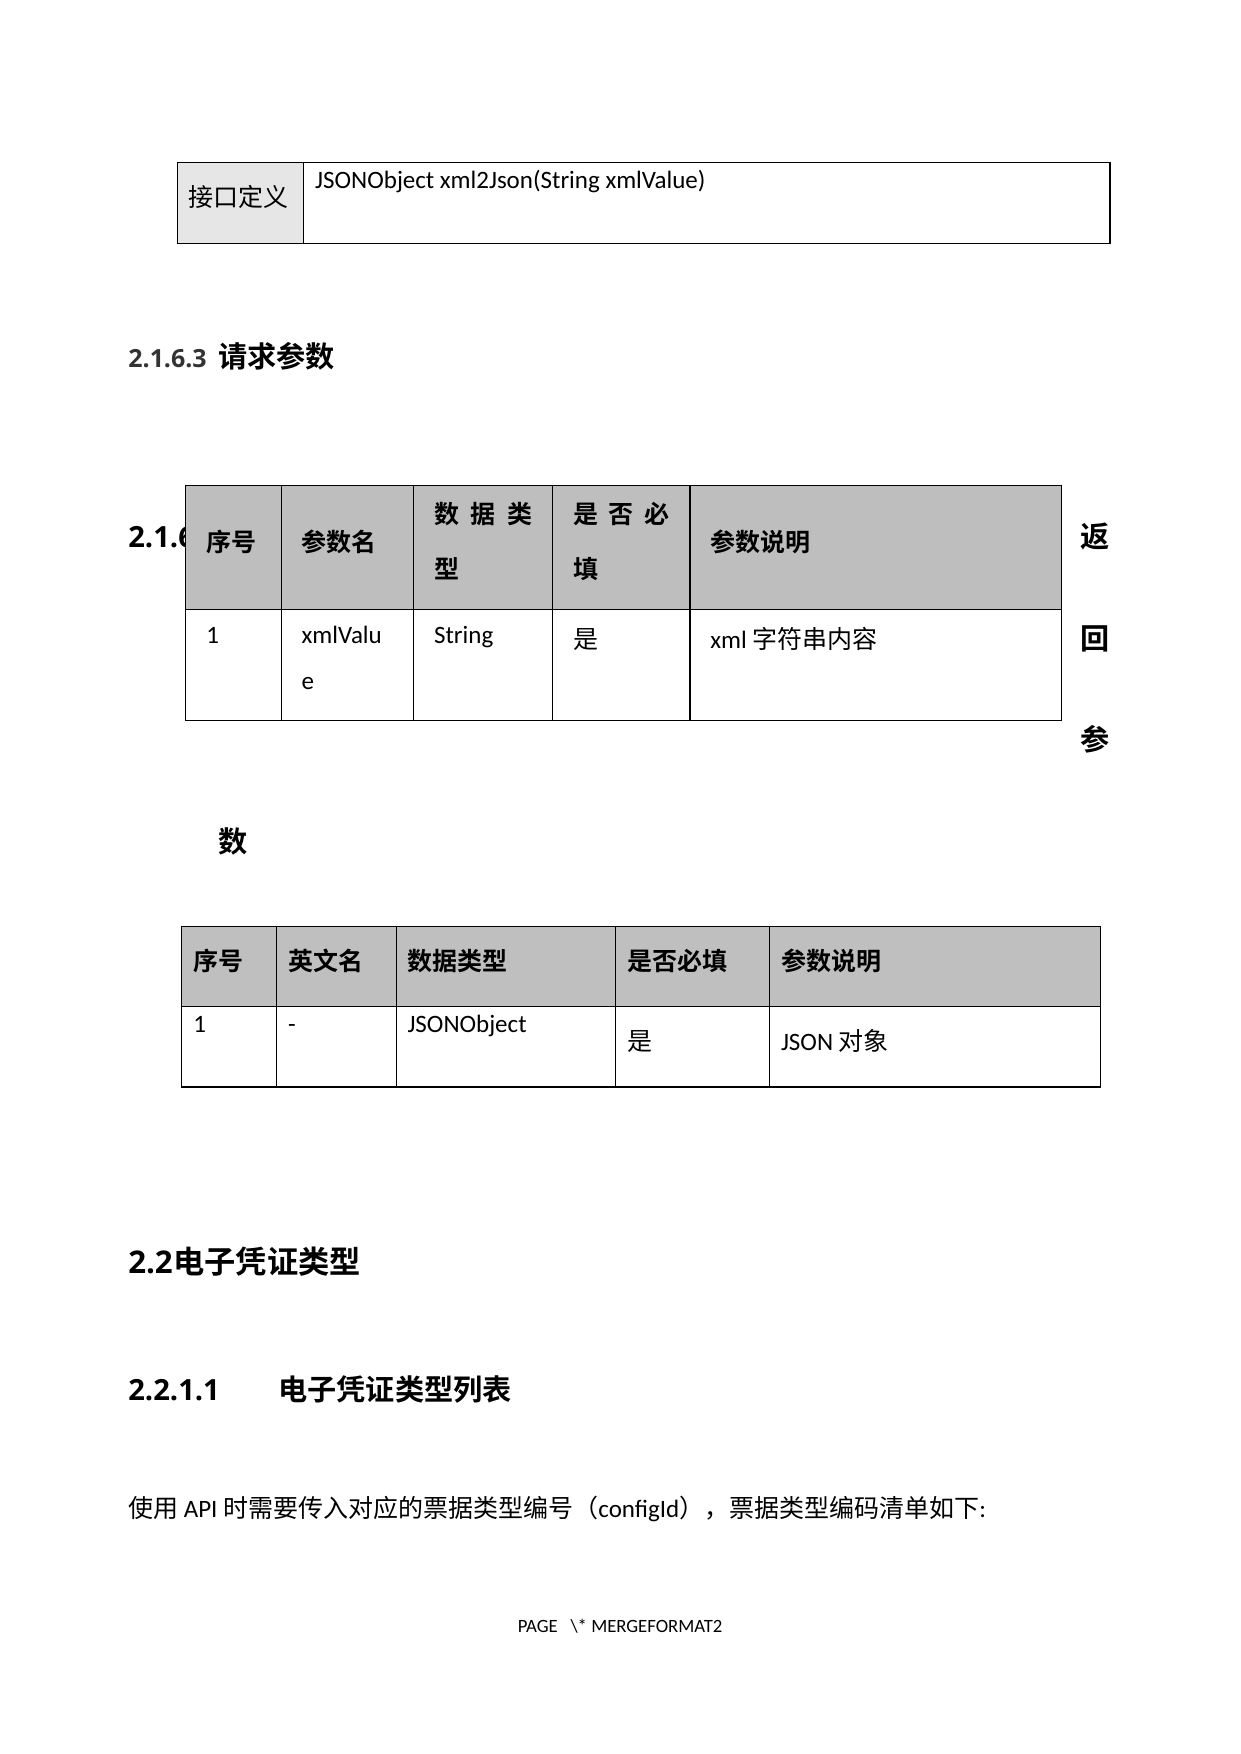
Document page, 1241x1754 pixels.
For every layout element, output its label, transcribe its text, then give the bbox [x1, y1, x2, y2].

subtitle 返回参数 [128, 503, 1112, 872]
table_header 参数名 [282, 486, 413, 609]
table_cell - [277, 1007, 396, 1086]
table_cell xmlValue [282, 610, 413, 719]
table_cell JSON对象 [770, 1007, 1100, 1086]
table_cell 是 [553, 610, 689, 719]
table_header 参数说明 [770, 927, 1100, 1006]
table_cell String [414, 610, 552, 719]
table_header JSONObject xml2Json(String xmlValue) [304, 163, 1109, 243]
table_header 是否必填 [616, 927, 769, 1006]
text 使用 API 时需要传入对应的票据类型编号（configId），票据类型编码清单如下: [128, 1474, 1112, 1539]
table_header 是否必填 [553, 486, 689, 609]
table_cell 1 [186, 610, 281, 719]
subtitle 请求参数 [128, 322, 1112, 387]
subtitle 电子凭证类型 [128, 1228, 1112, 1293]
table_header 接口定义 [178, 163, 303, 243]
table_header 英文名 [277, 927, 396, 1006]
table_cell JSONObject [397, 1007, 615, 1086]
table_header 序号 [186, 486, 281, 609]
table_cell 1 [182, 1007, 276, 1086]
table_header 数据类型 [414, 486, 552, 609]
table_cell 是 [616, 1007, 769, 1086]
table_header 序号 [182, 927, 276, 1006]
table_header 数据类型 [397, 927, 615, 1006]
table_cell xml字符串内容 [691, 610, 1061, 719]
subtitle 电子凭证类型列表 [128, 1355, 1112, 1420]
table_header 参数说明 [691, 486, 1061, 609]
